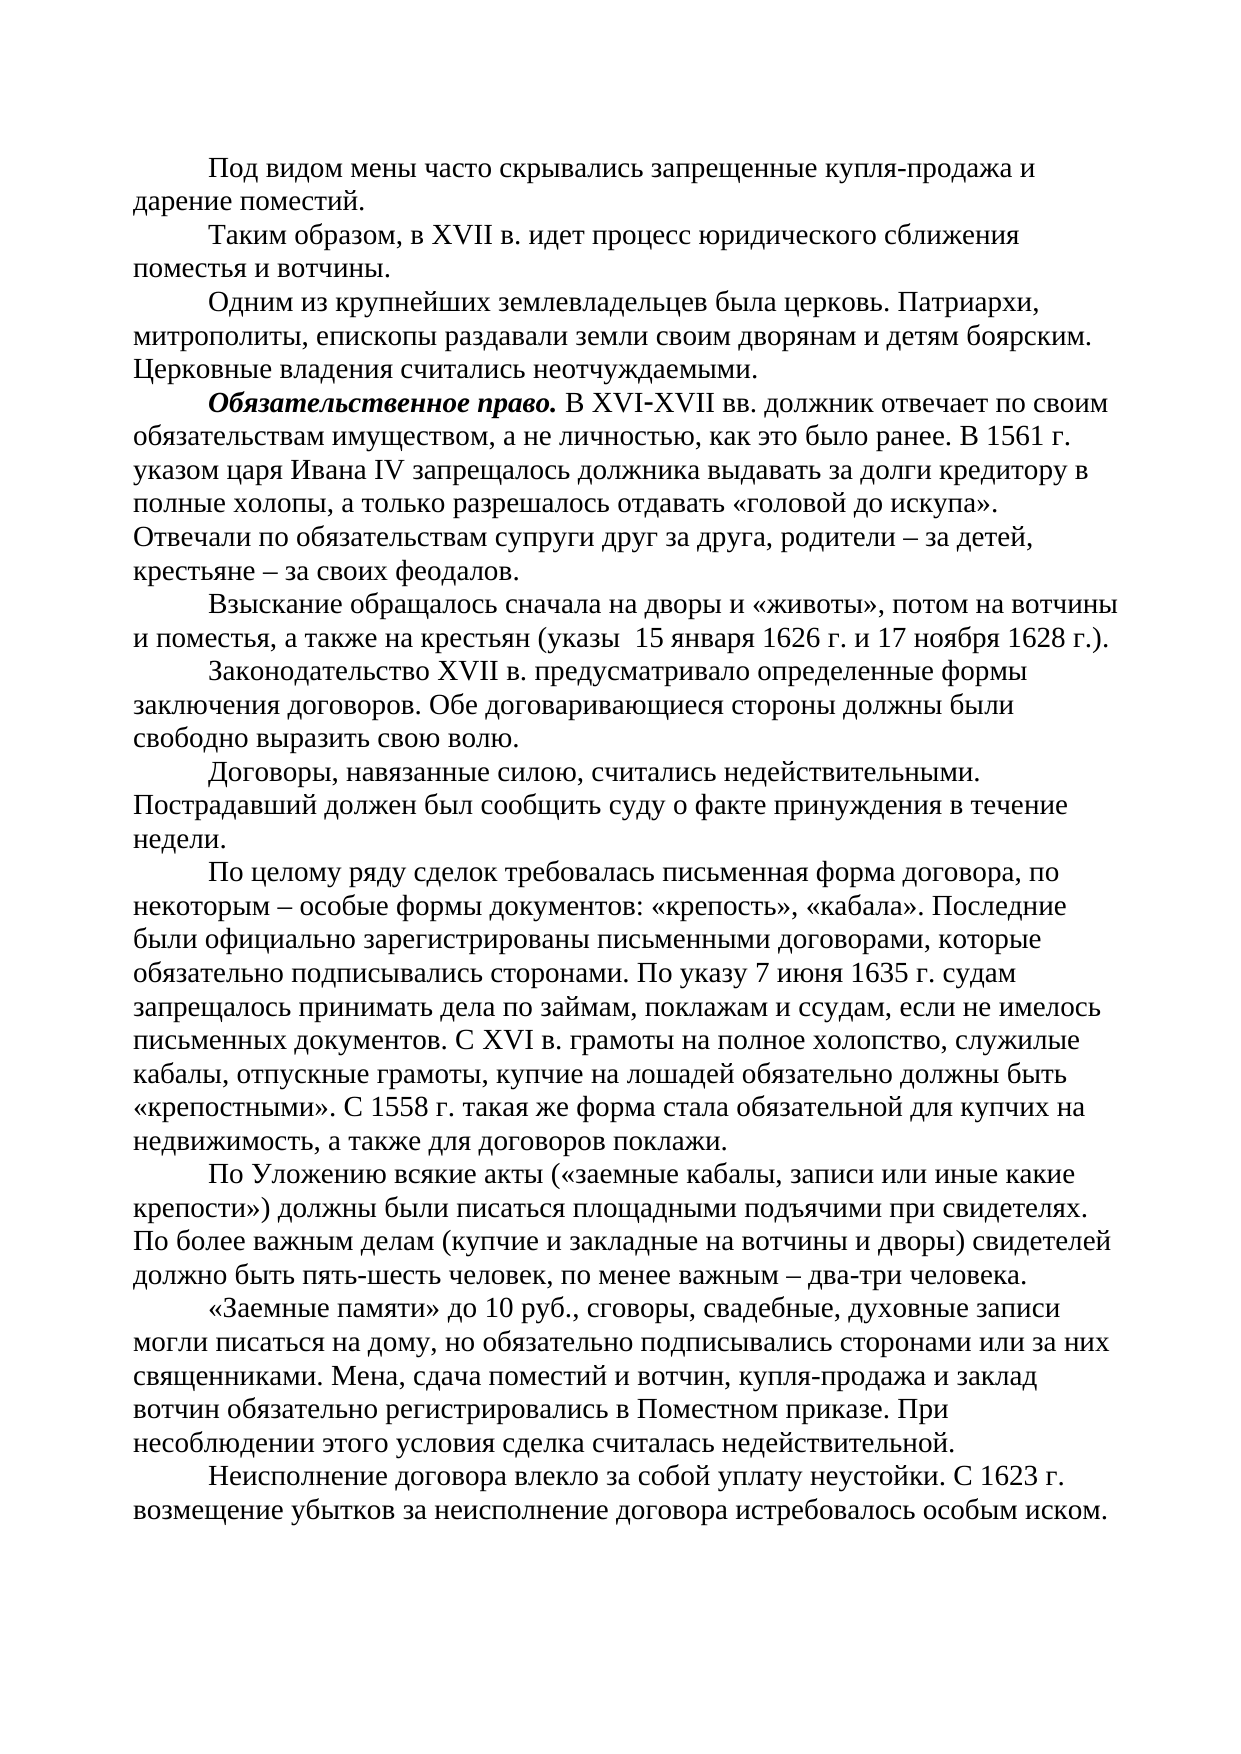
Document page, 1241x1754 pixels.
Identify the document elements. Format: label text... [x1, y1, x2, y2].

text Законодательство XVII в. предусматривало определенные формы заключения договоров. Обе договаривающиеся стороны должны были свободно выразить свою волю. [133, 653, 1122, 754]
text Под видом мены часто скрывались запрещенные купля-продажа и дарение поместий. [133, 150, 1122, 217]
text «Заемные памяти» до 10 руб., сговоры, свадебные, духовные записи могли писаться на дому, но обязательно подписывались сторонами или за них священниками. Мена, сдача поместий и вотчин, купля-продажа и заклад вотчин обязательно регистрировались в Поместном приказе. При несоблюдении этого условия сделка считалась недействительной. [133, 1291, 1122, 1458]
text Взыскание обращалось сначала на дворы и «животы», потом на вотчины и поместья, а также на крестьян (указы 15 января 1626 г. и 17 ноября 1628 г.). [133, 586, 1122, 653]
text Неисполнение договора влекло за собой уплату неустойки. С 1623 г. возмещение убытков за неисполнение договора истребовалось особым иском. [133, 1458, 1122, 1525]
text По целому ряду сделок требовалась письменная форма договора, по некоторым – особые формы документов: «крепость», «кабала». Последние были официально зарегистрированы письменными договорами, которые обязательно подписывались сторонами. По указу 7 июня 1635 г. судам запрещалось принимать дела по займам, поклажам и ссудам, если не имелось письменных документов. С XVI в. грамоты на полное холопство, служилые кабалы, отпускные грамоты, купчие на лошадей обязательно должны быть «крепостными». С 1558 г. такая же форма стала обязательной для купчих на недвижимость, а также для договоров поклажи. [133, 854, 1122, 1156]
text Обязательственное право. В XVIXVII вв. должник отвечает по своим обязательствам имуществом, а не личностью, как это было ранее. В 1561 г. указом царя Ивана IV запрещалось должника выдавать за долги кредитору в полные холопы, а только разрешалось отдавать «головой до искупа». Отвечали по обязательствам супруги друг за друга, родители – за детей, крестьяне – за своих феодалов. [133, 385, 1122, 586]
text По Уложению всякие акты («заемные кабалы, записи или иные какие крепости») должны были писаться площадными подъячими при свидетелях. По более важным делам (купчие и закладные на вотчины и дворы) свидетелей должно быть пять-шесть человек, по менее важным – два-три человека. [133, 1156, 1122, 1291]
text Одним из крупнейших землевладельцев была церковь. Патриархи, митрополиты, епископы раздавали земли своим дворянам и детям боярским. Церковные владения считались неотчуждаемыми. [133, 284, 1122, 385]
text Договоры, навязанные силою, считались недействительными. Пострадавший должен был сообщить суду о факте принуждения в течение недели. [133, 754, 1122, 854]
text Таким образом, в XVII в. идет процесс юридического сближения поместья и вотчины. [133, 217, 1122, 284]
